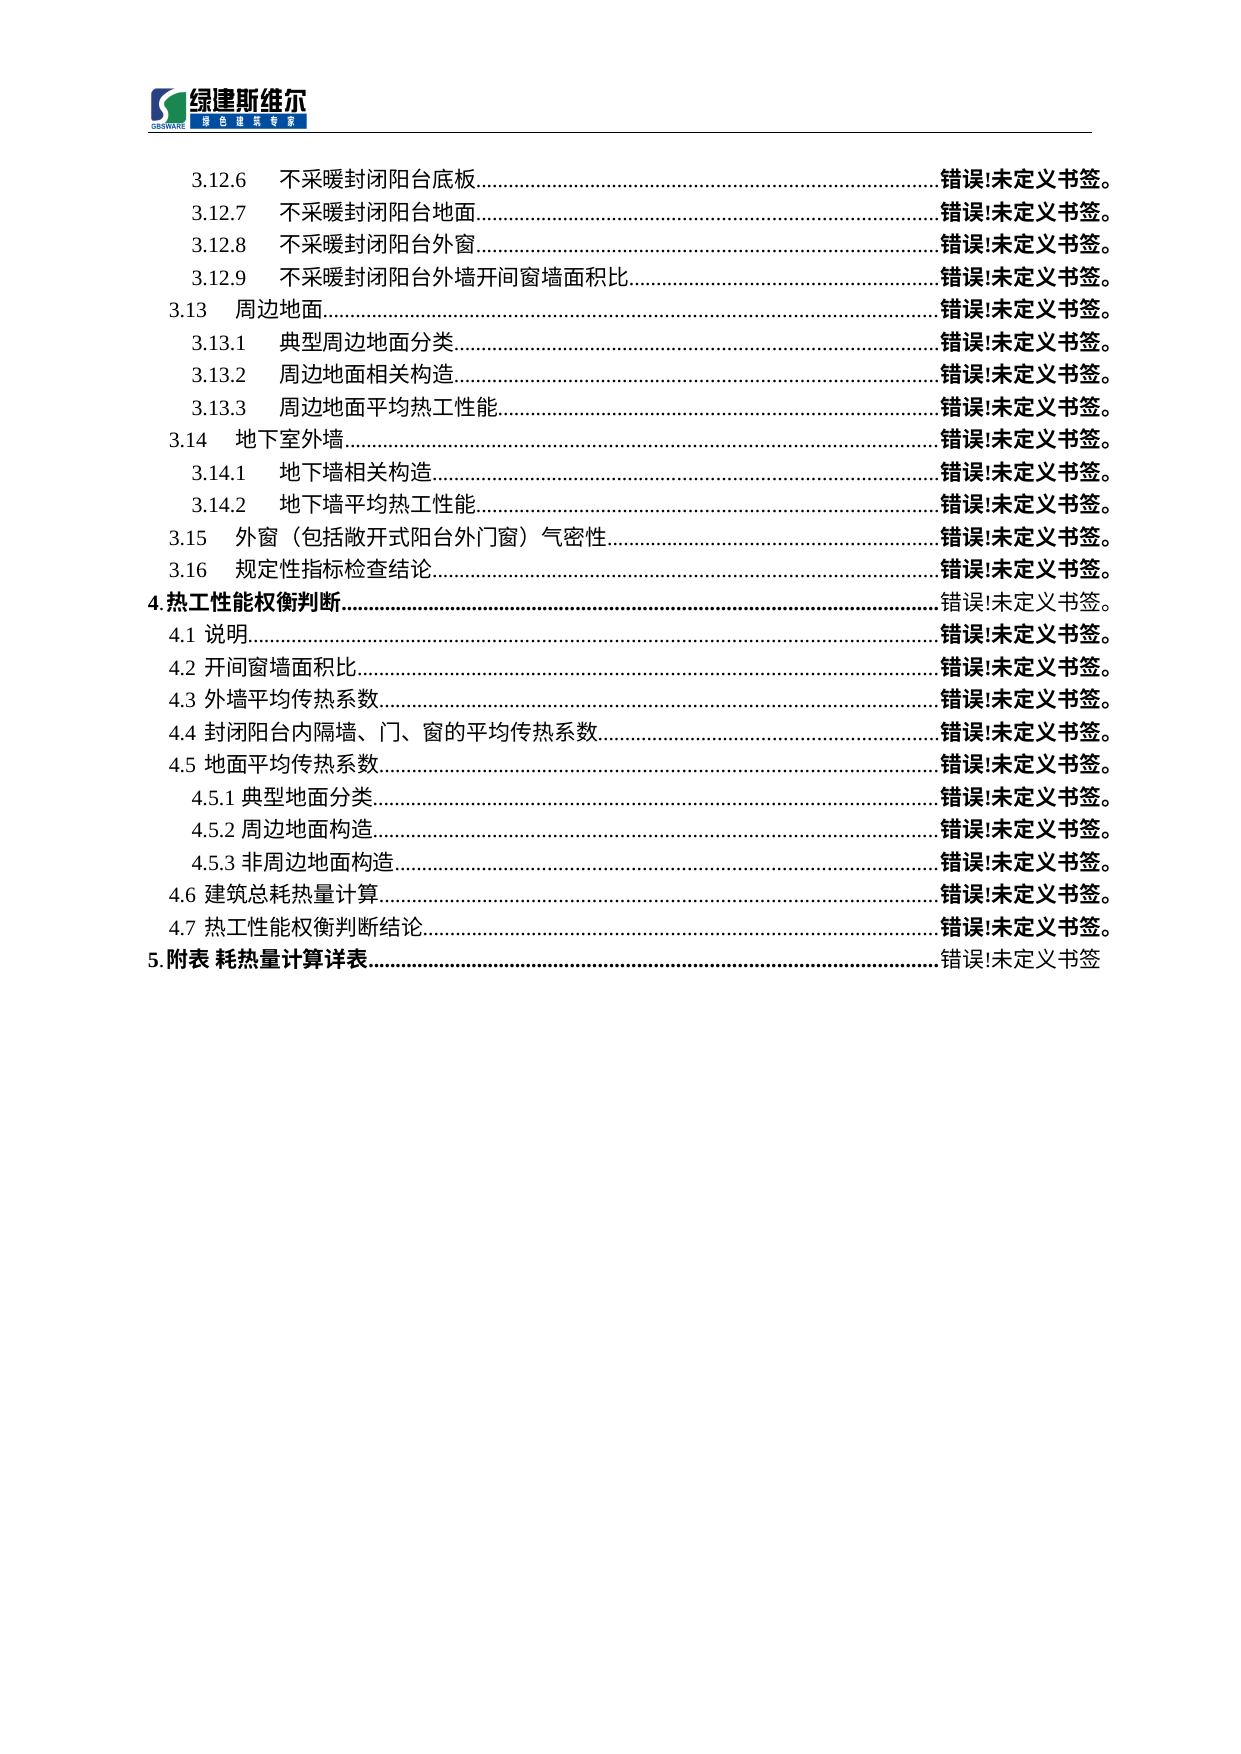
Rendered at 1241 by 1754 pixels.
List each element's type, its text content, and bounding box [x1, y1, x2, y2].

text 3.13.1 典型周边地面分类 错误!未定义书签。 [169, 324, 1092, 357]
text 3.13.3 周边地面平均热工性能 错误!未定义书签。 [169, 389, 1092, 422]
text 4.5 地面平均传热系数 错误!未定义书签。 [168, 747, 1092, 779]
text 3.13 周边地面 错误!未定义书签。 [168, 292, 1092, 324]
text 4.6 建筑总耗热量计算 错误!未定义书签。 [168, 877, 1092, 909]
text 3.12.9 不采暖封闭阳台外墙开间窗墙面积比 错误!未定义书签。 [169, 259, 1092, 292]
text 4.7 热工性能权衡判断结论 错误!未定义书签。 [168, 909, 1092, 942]
text 4 热工性能权衡判断 错误!未定义书签。 [148, 584, 1092, 617]
text 4.5.2 周边地面构造 错误!未定义书签。 [169, 812, 1092, 844]
text 4.3 外墙平均传热系数 错误!未定义书签。 [168, 682, 1092, 714]
text 3.14 地下室外墙 错误!未定义书签。 [168, 422, 1092, 454]
text 4.5.1 典型地面分类 错误!未定义书签。 [169, 779, 1092, 812]
text 3.12.6 不采暖封闭阳台底板 错误!未定义书签。 [169, 162, 1092, 194]
text 3.14.2 地下墙平均热工性能 错误!未定义书签。 [169, 487, 1092, 519]
picture [147, 88, 308, 130]
text 4.1 说明 错误!未定义书签。 [168, 617, 1092, 649]
text 3.15 外窗（包括敞开式阳台外门窗）气密性 错误!未定义书签。 [168, 519, 1092, 552]
text 3.13.2 周边地面相关构造 错误!未定义书签。 [169, 357, 1092, 389]
text 3.16 规定性指标检查结论 错误!未定义书签。 [168, 552, 1092, 584]
text 4.5.3 非周边地面构造 错误!未定义书签。 [169, 844, 1092, 877]
text 4.4 封闭阳台内隔墙、门、窗的平均传热系数 错误!未定义书签。 [168, 714, 1092, 747]
text 3.12.8 不采暖封闭阳台外窗 错误!未定义书签。 [169, 227, 1092, 259]
text 5 附表 耗热量计算详表 错误!未定义书签。 [148, 942, 1092, 974]
text 3.14.1 地下墙相关构造 错误!未定义书签。 [169, 454, 1092, 487]
text 3.12.7 不采暖封闭阳台地面 错误!未定义书签。 [169, 194, 1092, 227]
text 4.2 开间窗墙面积比 错误!未定义书签。 [168, 649, 1092, 682]
